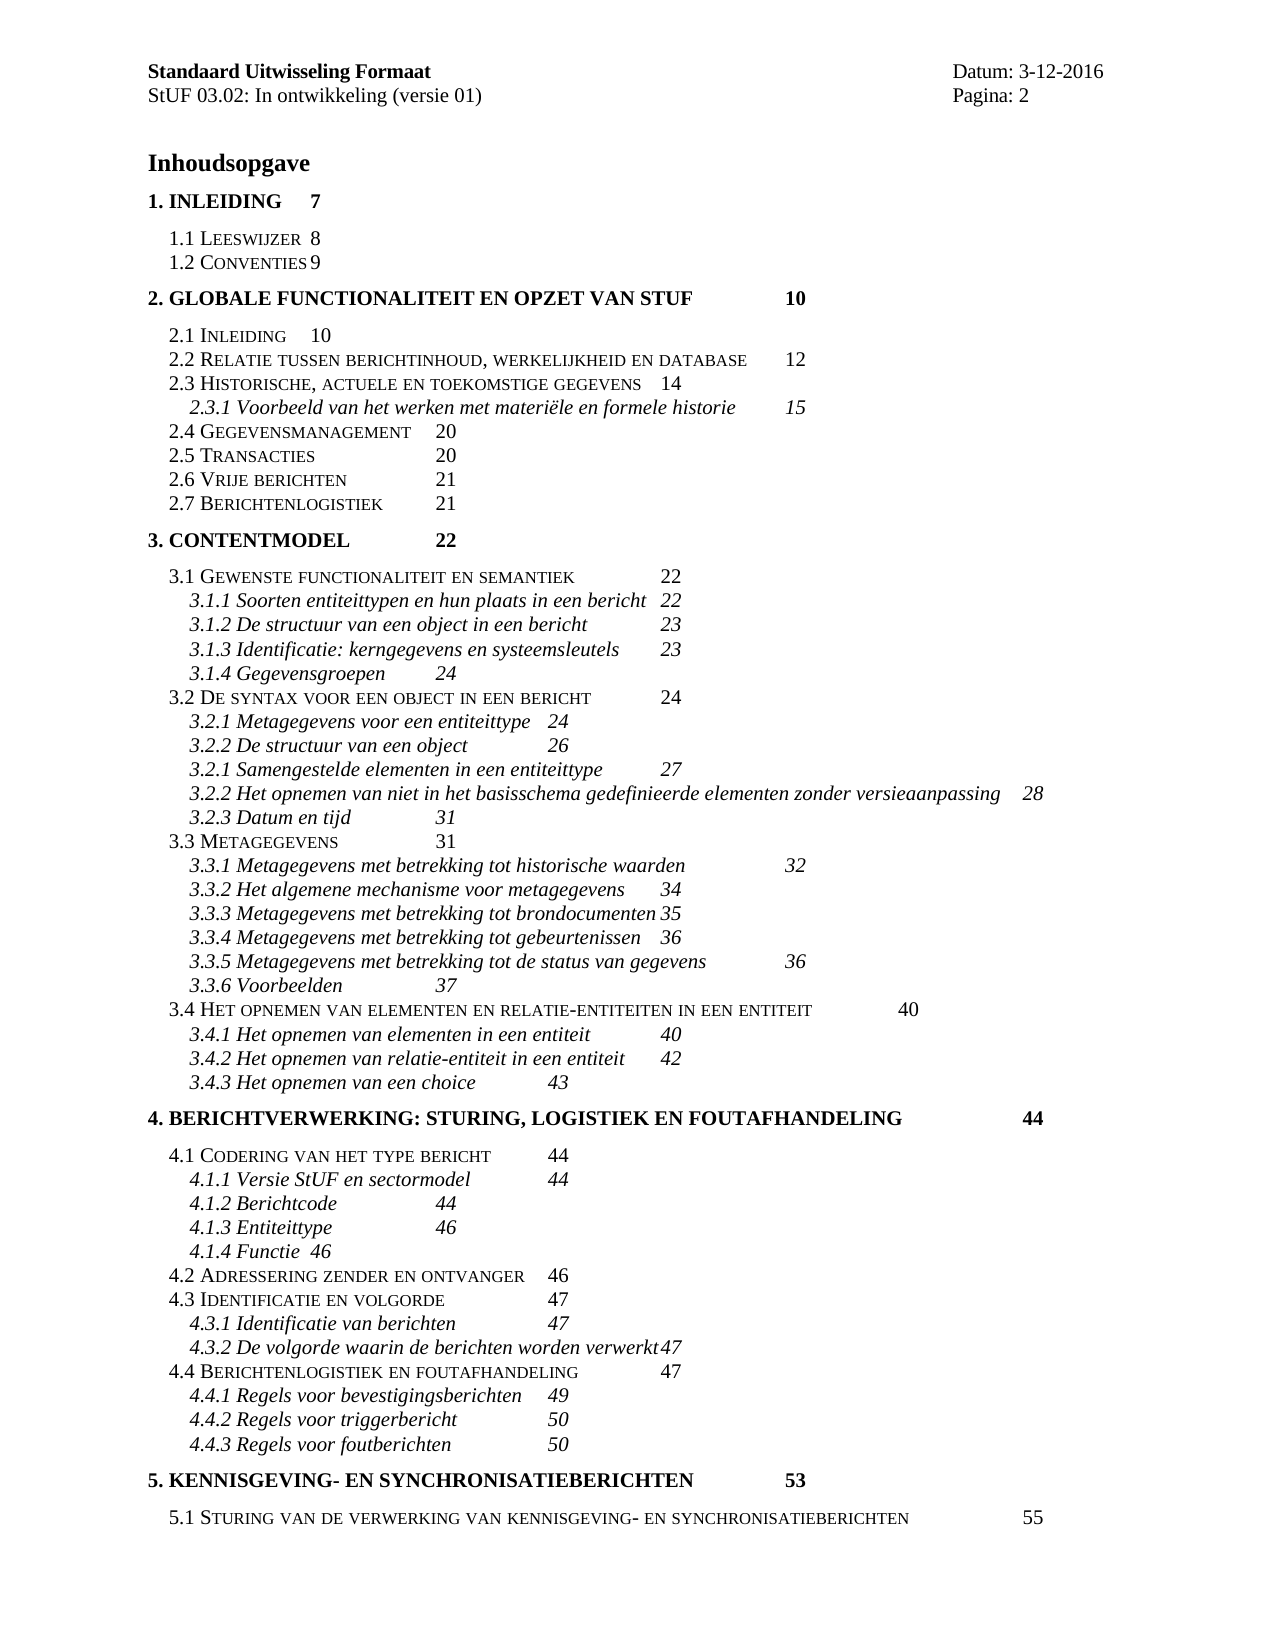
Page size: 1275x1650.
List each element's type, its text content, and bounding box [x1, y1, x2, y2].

text 3.3.1 Metagegevens met betrekking tot historische waarden 32 [189, 853, 1127, 877]
text 2.5 Transacties 20 [168, 443, 1127, 467]
text 2.2 Relatie tussen berichtinhoud, werkelijkheid en database 12 [168, 347, 1127, 371]
text 5. Kennisgeving- en synchronisatieberichten 53 [148, 1468, 1127, 1492]
text 3.2.1 Samengestelde elementen in een entiteittype 27 [189, 757, 1127, 781]
text 3.4.2 Het opnemen van relatie-entiteit in een entiteit 42 [189, 1046, 1127, 1069]
text 4.2 Adressering zender en ontvanger 46 [168, 1263, 1127, 1287]
text 4.3 Identificatie en volgorde 47 [168, 1287, 1127, 1311]
text 3.4.1 Het opnemen van elementen in een entiteit 40 [189, 1021, 1127, 1046]
text 4. Berichtverwerking: sturing, logistiek en foutafhandeling 44 [148, 1106, 1127, 1130]
text 3.2.2 Het opnemen van niet in het basisschema gedefinieerde elementen zonder versieaanpassing 28 [189, 781, 1127, 805]
text 3.2.1 Metagegevens voor een entiteittype 24 [189, 709, 1127, 733]
text 3.1.3 Identificatie: kerngegevens en systeemsleutels 23 [189, 636, 1127, 661]
text 3.2.2 De structuur van een object 26 [189, 733, 1127, 757]
text 4.3.2 De volgorde waarin de berichten worden verwerkt 47 [189, 1335, 1127, 1359]
text 3. Contentmodel 22 [148, 528, 1127, 552]
text 2.4 Gegevensmanagement 20 [168, 419, 1127, 443]
text 3.1.2 De structuur van een object in een bericht 23 [189, 612, 1127, 636]
text 1.2 Conventies 9 [168, 249, 1127, 274]
text 4.4.3 Regels voor foutberichten 50 [189, 1431, 1127, 1456]
text 2. Globale functionaliteit en opzet van StUF 10 [148, 286, 1127, 310]
text 3.1 Gewenste functionaliteit en semantiek 22 [168, 564, 1127, 588]
text 3.3.6 Voorbeelden 37 [189, 973, 1127, 997]
text 3.3 Metagegevens 31 [168, 829, 1127, 853]
text 3.4.3 Het opnemen van een choice 43 [189, 1069, 1127, 1094]
text 4.1 Codering van het type bericht 44 [168, 1143, 1127, 1167]
text 3.3.5 Metagegevens met betrekking tot de status van gegevens 36 [189, 949, 1127, 973]
text 3.2 De syntax voor een object in een bericht 24 [168, 684, 1127, 709]
text 2.7 Berichtenlogistiek 21 [168, 491, 1127, 515]
text 3.3.2 Het algemene mechanisme voor metagegevens 34 [189, 877, 1127, 901]
text 1.1 Leeswijzer 8 [168, 226, 1127, 249]
text 4.4.1 Regels voor bevestigingsberichten 49 [189, 1383, 1127, 1407]
text 4.4.2 Regels voor triggerbericht 50 [189, 1407, 1127, 1431]
text 4.3.1 Identificatie van berichten 47 [189, 1311, 1127, 1335]
text 3.3.4 Metagegevens met betrekking tot gebeurtenissen 36 [189, 925, 1127, 949]
text 4.1.2 Berichtcode 44 [189, 1191, 1127, 1215]
text 4.1.4 Functie 46 [189, 1239, 1127, 1263]
text 3.2.3 Datum en tijd 31 [189, 805, 1127, 829]
text 4.1.3 Entiteittype 46 [189, 1215, 1127, 1239]
text 2.6 Vrije berichten 21 [168, 467, 1127, 491]
text 2.3 Historische, actuele en toekomstige gegevens 14 [168, 371, 1127, 395]
text 2.1 Inleiding 10 [168, 323, 1127, 347]
text 5.1 Sturing van de verwerking van kennisgeving- en synchronisatieberichten 55 [168, 1504, 1127, 1529]
text 4.1.1 Versie StUF en sectormodel 44 [189, 1167, 1127, 1191]
text 3.1.1 Soorten entiteittypen en hun plaats in een bericht 22 [189, 588, 1127, 612]
text 1. Inleiding 7 [148, 189, 1127, 213]
text Inhoudsopgave [148, 148, 1127, 176]
text 3.4 Het opnemen van elementen en relatie-entiteiten in een entiteit 40 [168, 997, 1127, 1021]
text 3.3.3 Metagegevens met betrekking tot brondocumenten 35 [189, 901, 1127, 925]
text 4.4 Berichtenlogistiek en foutafhandeling 47 [168, 1359, 1127, 1383]
text 2.3.1 Voorbeeld van het werken met materiële en formele historie 15 [189, 395, 1127, 419]
text 3.1.4 Gegevensgroepen 24 [189, 661, 1127, 684]
